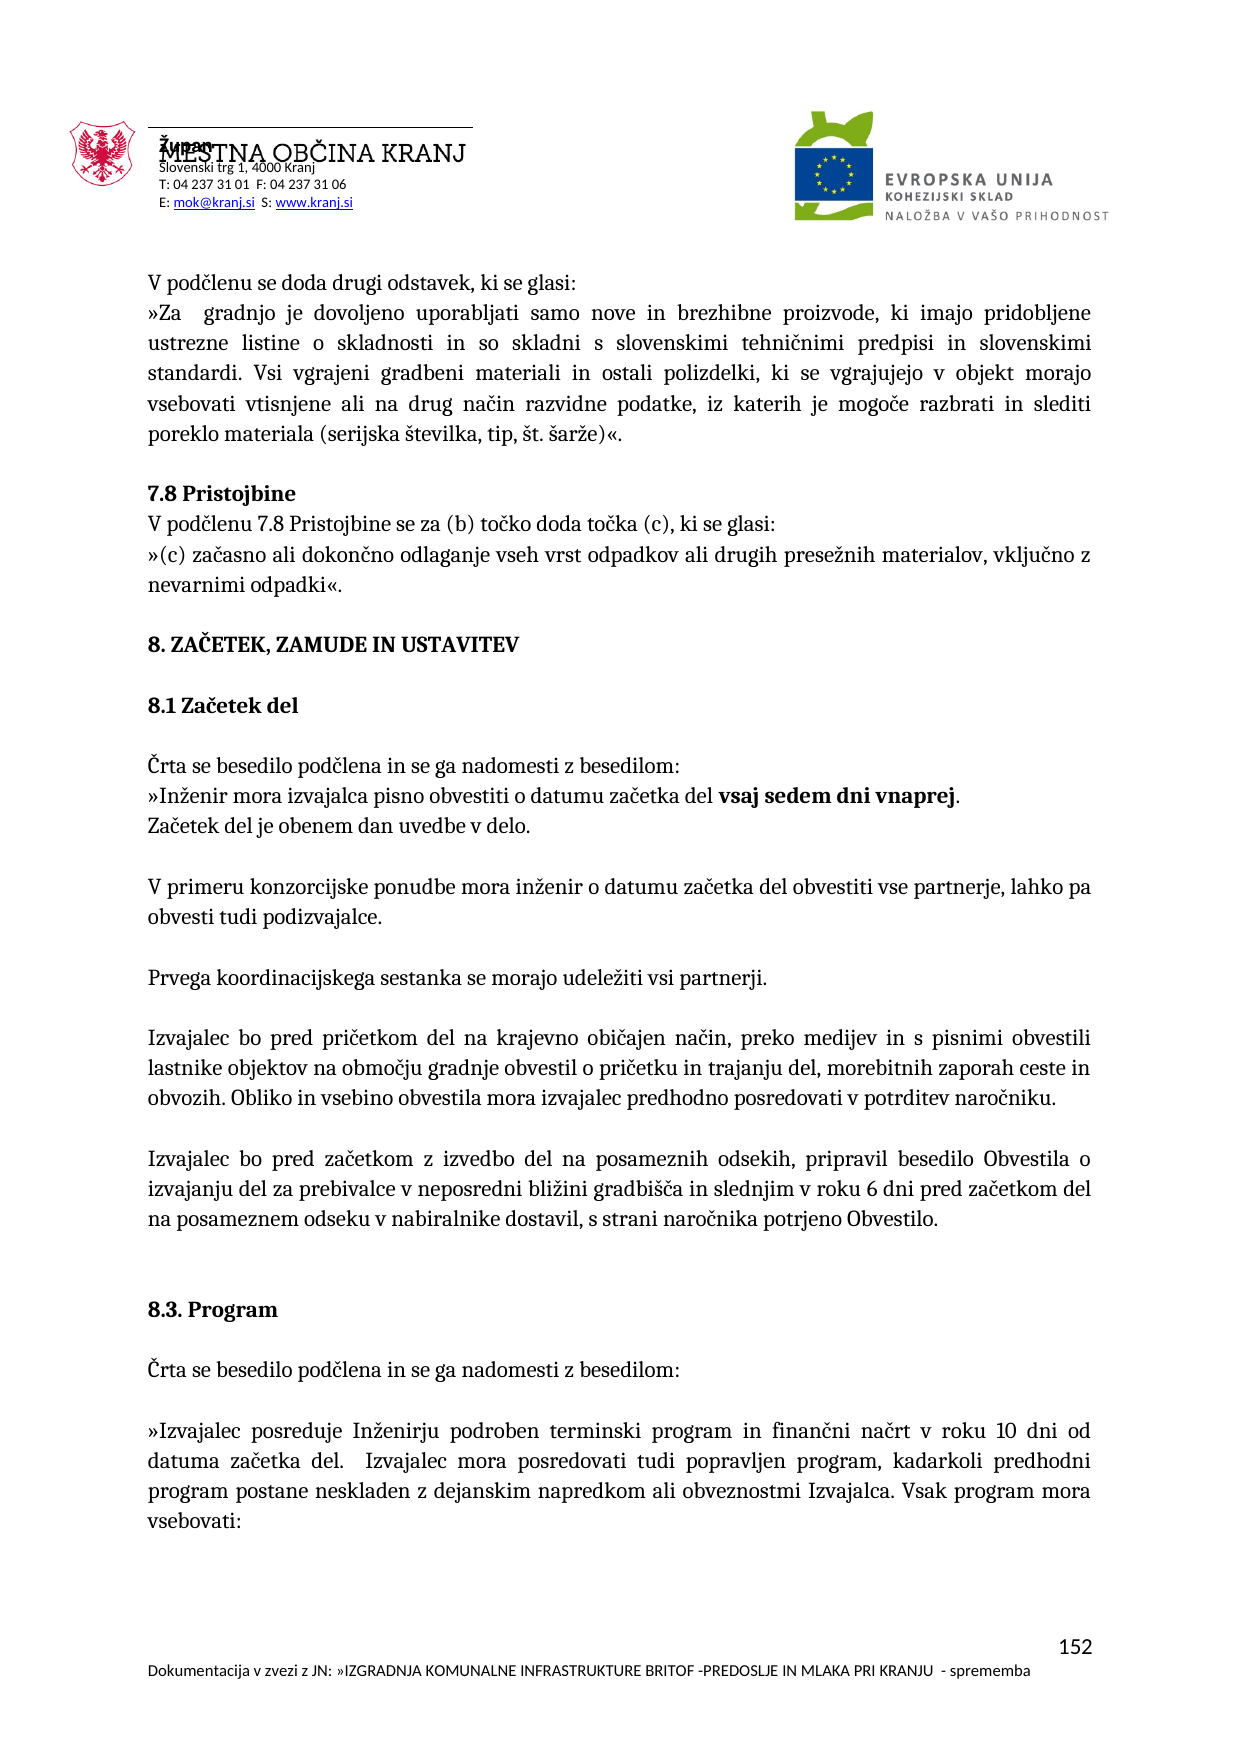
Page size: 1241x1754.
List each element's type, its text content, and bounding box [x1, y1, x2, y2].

text V podčlenu 7.8 Pristojbine se za (b) točko doda točka (c), ki se glasi: [148, 511, 1093, 537]
picture [714, 103, 1149, 230]
text Začetek del je obenem dan uvedbe v delo. [148, 813, 1093, 839]
text Prvega koordinacijskega sestanka se morajo udeležiti vsi partnerji. [148, 964, 1093, 991]
text V primeru konzorcijske ponudbe mora inženir o datumu začetka del obvestiti vse partnerje, lahko pa obvesti tudi podizvajalce. [148, 874, 1093, 930]
text »Za gradnjo je dovoljeno uporabljati samo nove in brezhibne proizvode, ki imajo pridobljene ustrezne listine o skladnosti in so skladni s slovenskimi tehničnimi predpisi in slovenskimi standardi. Vsi vgrajeni gradbeni materiali in ostali polizdelki, ki se vgrajujejo v objekt morajo vsebovati vtisnjene ali na drug način razvidne podatke, iz katerih je mogoče razbrati in slediti poreklo materiala (serijska številka, tip, št. šarže)«. [148, 300, 1093, 447]
text »Inženir mora izvajalca pisno obvestiti o datumu začetka del vsaj sedem dni vnaprej. [148, 783, 1093, 809]
text »Izvajalec posreduje Inženirju podroben terminski program in finančni načrt v roku 10 dni od datuma začetka del. Izvajalec mora posredovati tudi popravljen program, kadarkoli predhodni program postane neskladen z dejanskim napredkom ali obveznostmi Izvajalca. Vsak program mora vsebovati: [148, 1417, 1093, 1534]
text 8.1 Začetek del [148, 692, 1093, 719]
text »(c) začasno ali dokončno odlaganje vseh vrst odpadkov ali drugih presežnih materialov, vključno z nevarnimi odpadki«. [148, 541, 1093, 598]
text Črta se besedilo podčlena in se ga nadomesti z besedilom: [148, 753, 1093, 779]
text 7.8 Pristojbine [148, 481, 1093, 507]
text Izvajalec bo pred začetkom z izvedbo del na posameznih odsekih, pripravil besedilo Obvestila o izvajanju del za prebivalce v neposredni bližini gradbišča in slednjim v roku 6 dni pred začetkom del na posameznem odseku v nabiralnike dostavil, s strani naročnika potrjeno Obvestilo. [148, 1146, 1093, 1232]
text 8.3. Program [148, 1297, 1093, 1323]
text V podčlenu se doda drugi odstavek, ki se glasi: [148, 269, 1093, 296]
text 8. ZAČETEK, ZAMUDE IN USTAVITEV [148, 632, 1093, 658]
text Črta se besedilo podčlena in se ga nadomesti z besedilom: [148, 1357, 1093, 1383]
text Izvajalec bo pred pričetkom del na krajevno običajen način, preko medijev in s pisnimi obvestili lastnike objektov na območju gradnje obvestil o pričetku in trajanju del, morebitnih zaporah ceste in obvozih. Obliko in vsebino obvestila mora izvajalec predhodno posredovati v potrditev naročniku. [148, 1025, 1093, 1111]
